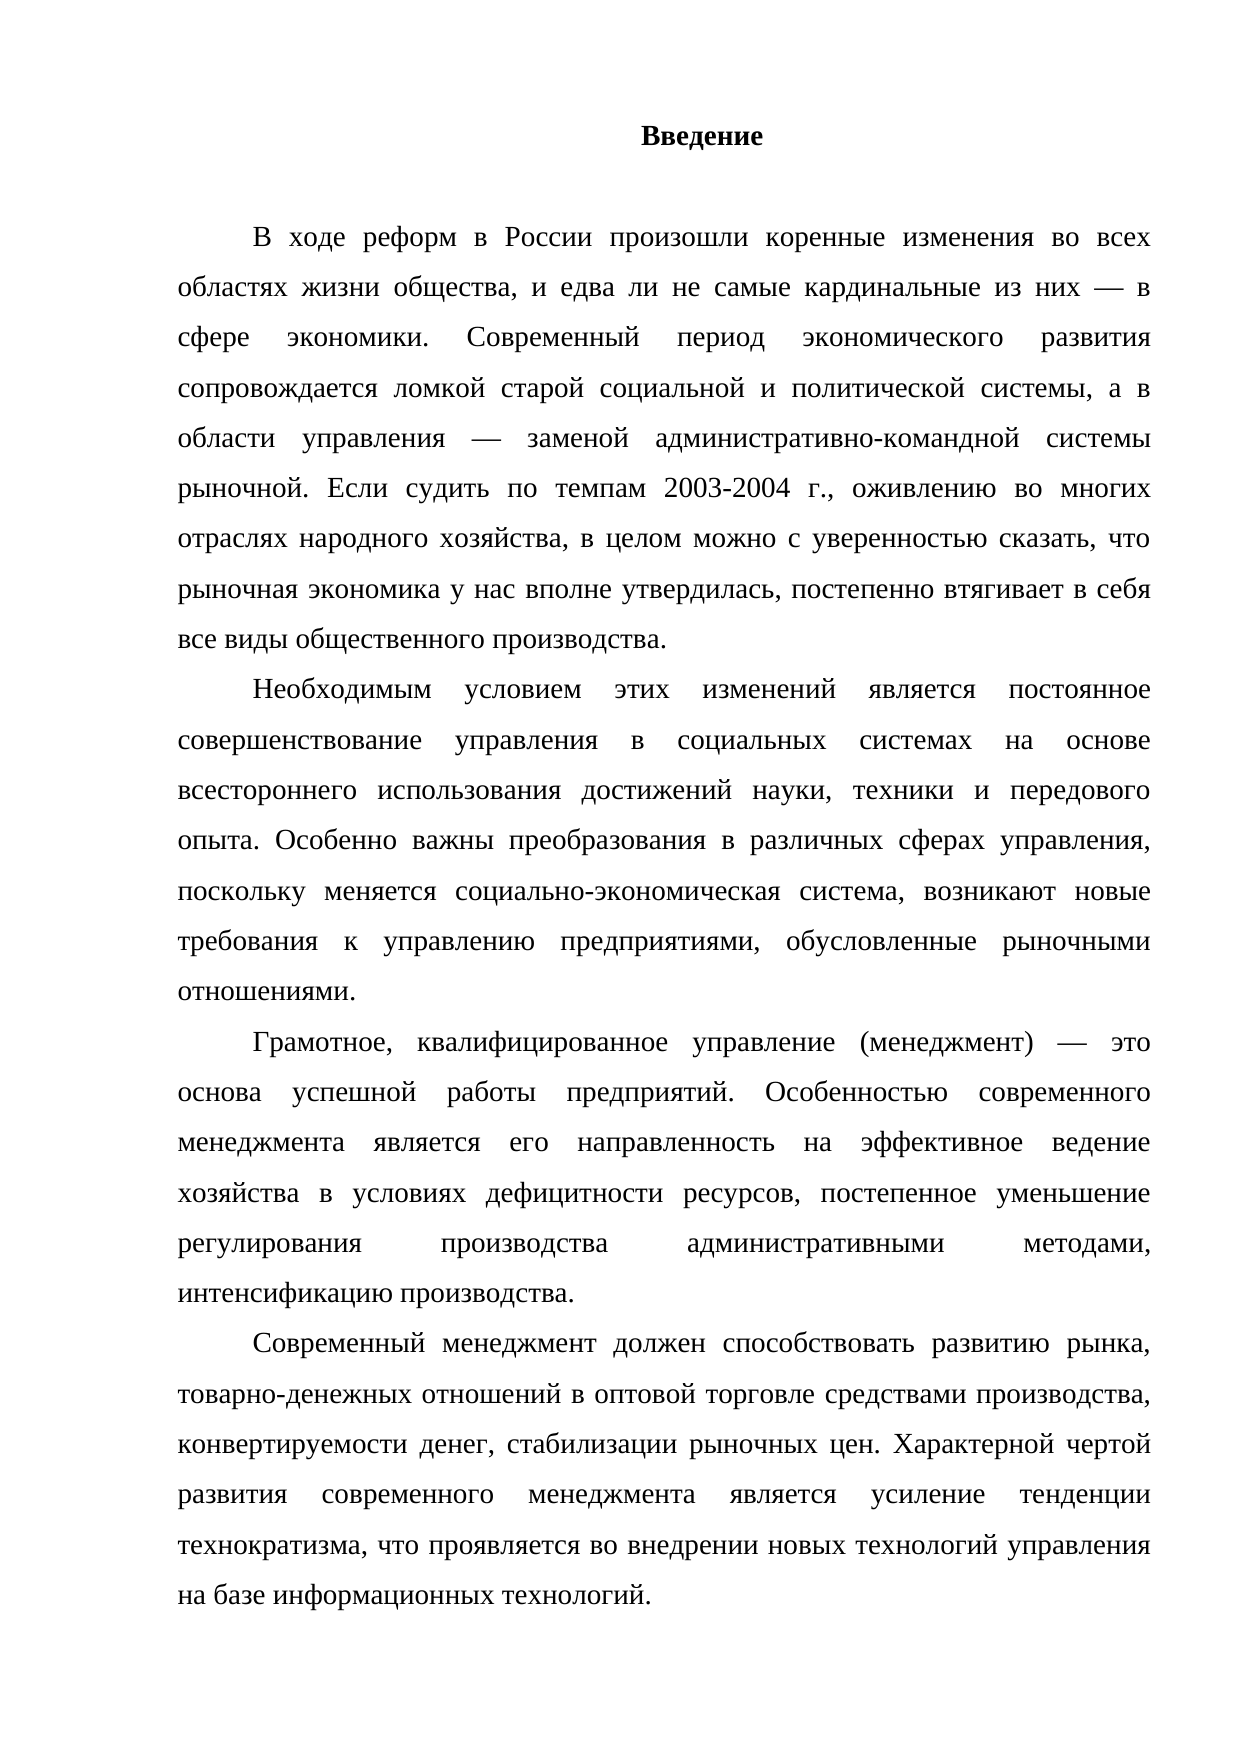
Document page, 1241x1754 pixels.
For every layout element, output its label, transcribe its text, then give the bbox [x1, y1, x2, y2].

text Необходимым условием этих изменений является постоянное совершенствование управления в социальных системах на основе всестороннего использования достижений науки, техники и передового опыта. Особенно важны преобразования в различных сферах управления, поскольку меняется социально-экономическая система, возникают новые требования к управлению предприятиями, обусловленные рыночными отношениями. [177, 672, 1152, 1007]
text Современный менеджмент должен способствовать развитию рынка, товарно-денежных отношений в оптовой торговле средствами производства, конвертируемости денег, стабилизации рыночных цен. Характерной чертой развития современного менеджмента является усиление тенденции технократизма, что проявляется во внедрении новых технологий управления на базе информационных технологий. [177, 1326, 1152, 1611]
subtitle Введение [177, 118, 1152, 152]
text Грамотное, квалифицированное управление (менеджмент) — это основа успешной работы предприятий. Особенностью современного менеджмента является его направленность на эффективное ведение хозяйства в условиях дефицитности ресурсов, постепенное уменьшение регулирования производства административными методами, интенсификацию производства. [177, 1024, 1152, 1309]
text В ходе реформ в России произошли коренные изменения во всех областях жизни общества, и едва ли не самые кардинальные из них — в сфере экономики. Современный период экономического развития сопровождается ломкой старой социальной и политической системы, а в области управления — заменой административно-командной системы рыночной. Если судить по темпам 2003-2004 г., оживлению во многих отраслях народного хозяйства, в целом можно с уверенностью сказать, что рыночная экономика у нас вполне утвердилась, постепенно втягивает в себя все виды общественного производства. [177, 219, 1152, 655]
